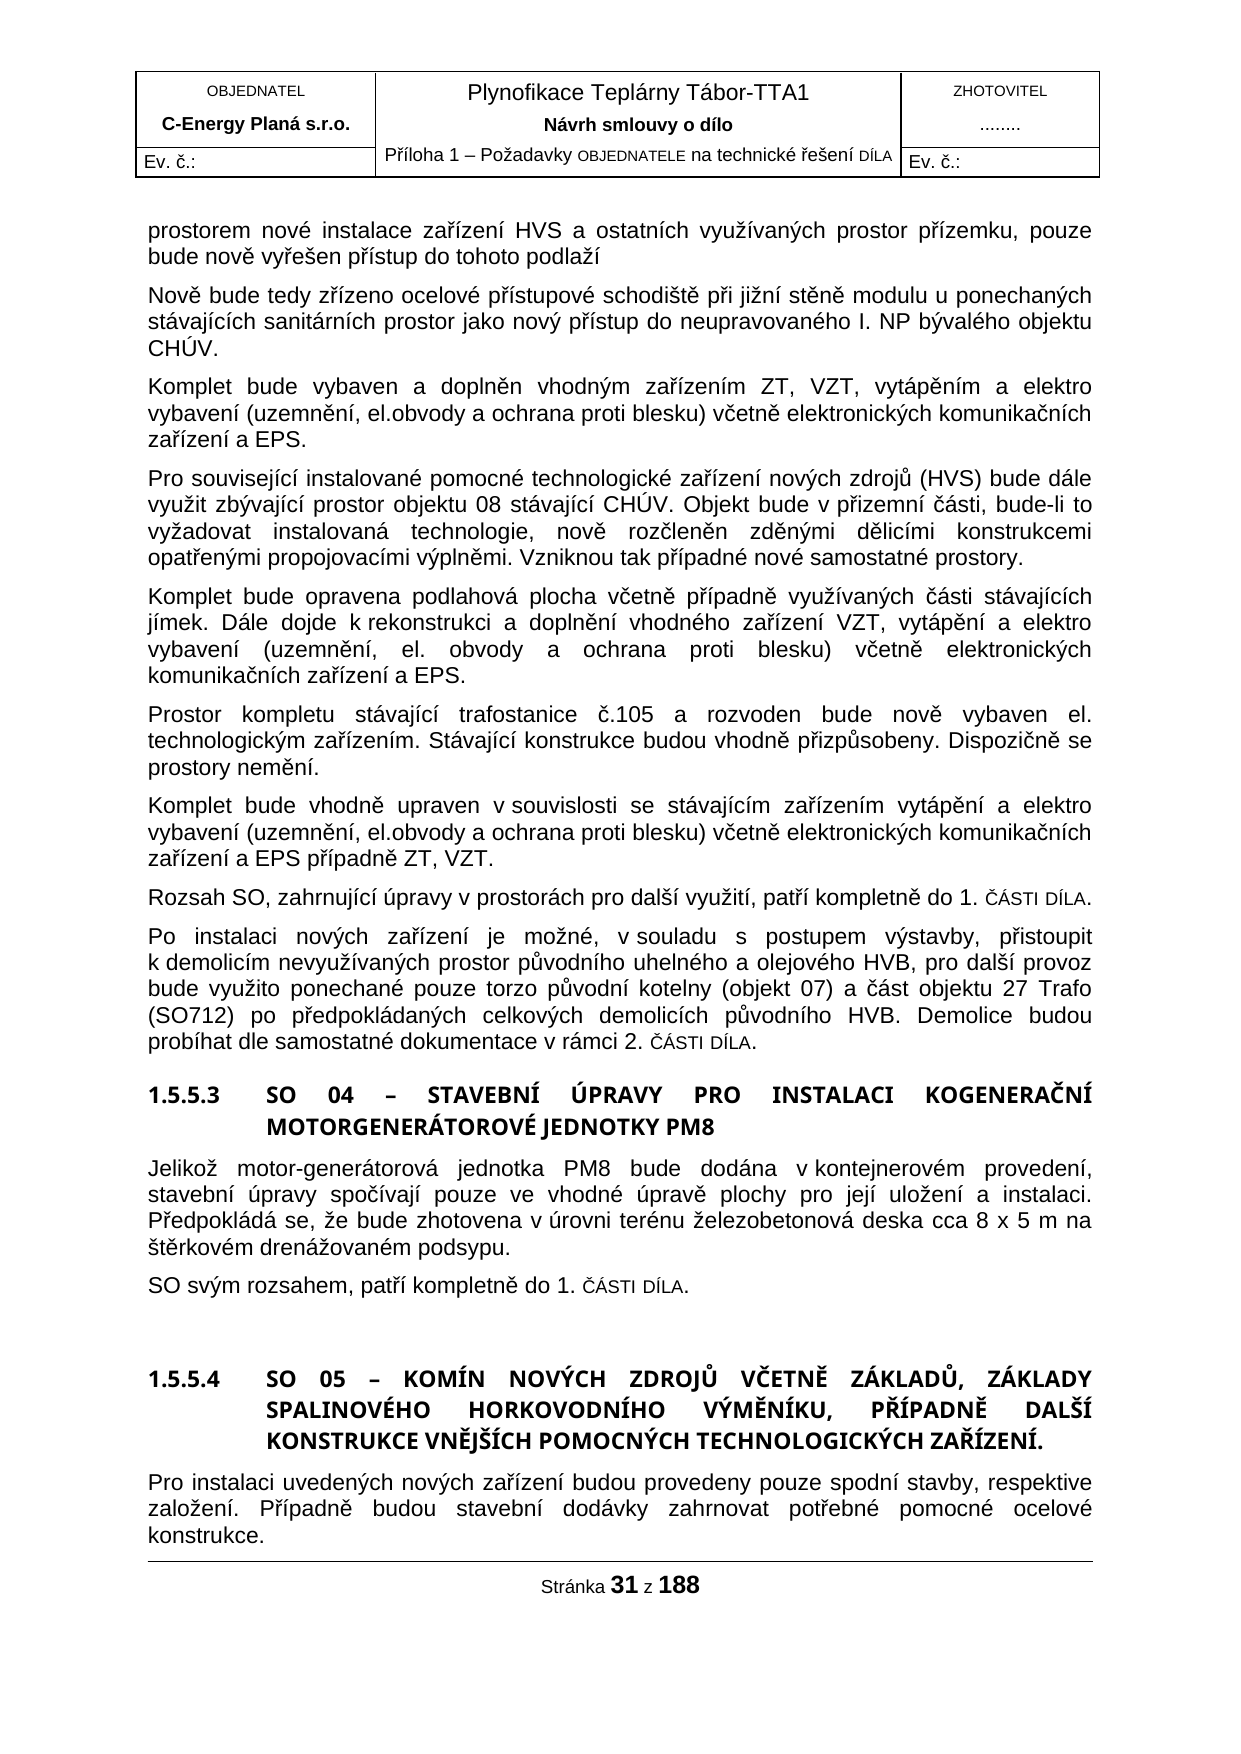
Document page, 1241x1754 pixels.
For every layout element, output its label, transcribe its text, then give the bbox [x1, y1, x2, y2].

text Komplet bude vybaven a doplněn vhodným zařízením ZT, VZT, vytápěním a elektro vybavení (uzemnění, el.obvody a ochrana proti blesku) včetně elektronických komunikačních zařízení a EPS. [148, 373, 1093, 452]
subtitle SO 05 – KOMÍN NOVÝCH ZDROJŮ VČETNĚ ZÁKLADŮ, ZÁKLADY SPALINOVÉHO HORKOVODNÍHO VÝMĚNÍKU, PŘÍPADNĚ DALŠÍ KONSTRUKCE VNĚJŠÍCH POMOCNÝCH TECHNOLOGICKÝCH ZAŘÍZENÍ. [148, 1363, 1093, 1456]
text Pro instalaci uvedených nových zařízení budou provedeny pouze spodní stavby, respektive založení. Případně budou stavební dodávky zahrnovat potřebné pomocné ocelové konstrukce. [148, 1469, 1093, 1548]
text Prostor kompletu stávající trafostanice č.105 a rozvoden bude nově vybaven el. technologickým zařízením. Stávající konstrukce budou vhodně přizpůsobeny. Dispozičně se prostory nemění. [148, 701, 1093, 780]
text SO svým rozsahem, patří kompletně do 1. části díla. [148, 1272, 1093, 1299]
subtitle SO 04 – STAVEBNÍ ÚPRAVY PRO INSTALACI KOGENERAČNÍ MOTORGENERÁTOROVÉ JEDNOTKY PM8 [148, 1079, 1093, 1142]
text Komplet bude opravena podlahová plocha včetně případně využívaných části stávajících jímek. Dále dojde k rekonstrukci a doplnění vhodného zařízení VZT, vytápění a elektro vybavení (uzemnění, el. obvody a ochrana proti blesku) včetně elektronických komunikačních zařízení a EPS. [148, 583, 1093, 688]
text Pro související instalované pomocné technologické zařízení nových zdrojů (HVS) bude dále využit zbývající prostor objektu 08 stávající CHÚV. Objekt bude v přizemní části, bude-li to vyžadovat instalovaná technologie, nově rozčleněn zděnými dělicími konstrukcemi opatřenými propojovacími výplněmi. Vzniknou tak případné nové samostatné prostory. [148, 465, 1093, 570]
text Nově bude tedy zřízeno ocelové přístupové schodiště při jižní stěně modulu u ponechaných stávajících sanitárních prostor jako nový přístup do neupravovaného I. NP bývalého objektu CHÚV. [148, 282, 1093, 361]
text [148, 217, 1093, 269]
text Rozsah SO, zahrnující úpravy v prostorách pro další využití, patří kompletně do 1. části díla. [148, 884, 1093, 910]
text Jelikož motor-generátorová jednotka PM8 bude dodána v kontejnerovém provedení, stavební úpravy spočívají pouze ve vhodné úpravě plochy pro její uložení a instalaci. Předpokládá se, že bude zhotovena v úrovni terénu železobetonová deska cca 8 x 5 m na štěrkovém drenážovaném podsypu. [148, 1154, 1093, 1260]
text Komplet bude vhodně upraven v souvislosti se stávajícím zařízením vytápění a elektro vybavení (uzemnění, el.obvody a ochrana proti blesku) včetně elektronických komunikačních zařízení a EPS případně ZT, VZT. [148, 792, 1093, 871]
text Po instalaci nových zařízení je možné, v souladu s postupem výstavby, přistoupit k demolicím nevyužívaných prostor původního uhelného a olejového HVB, pro další provoz bude využito ponechané pouze torzo původní kotelny (objekt 07) a část objektu 27 Trafo (SO712) po předpokládaných celkových demolicích původního HVB. Demolice budou probíhat dle samostatné dokumentace v rámci 2. části díla. [148, 923, 1093, 1054]
